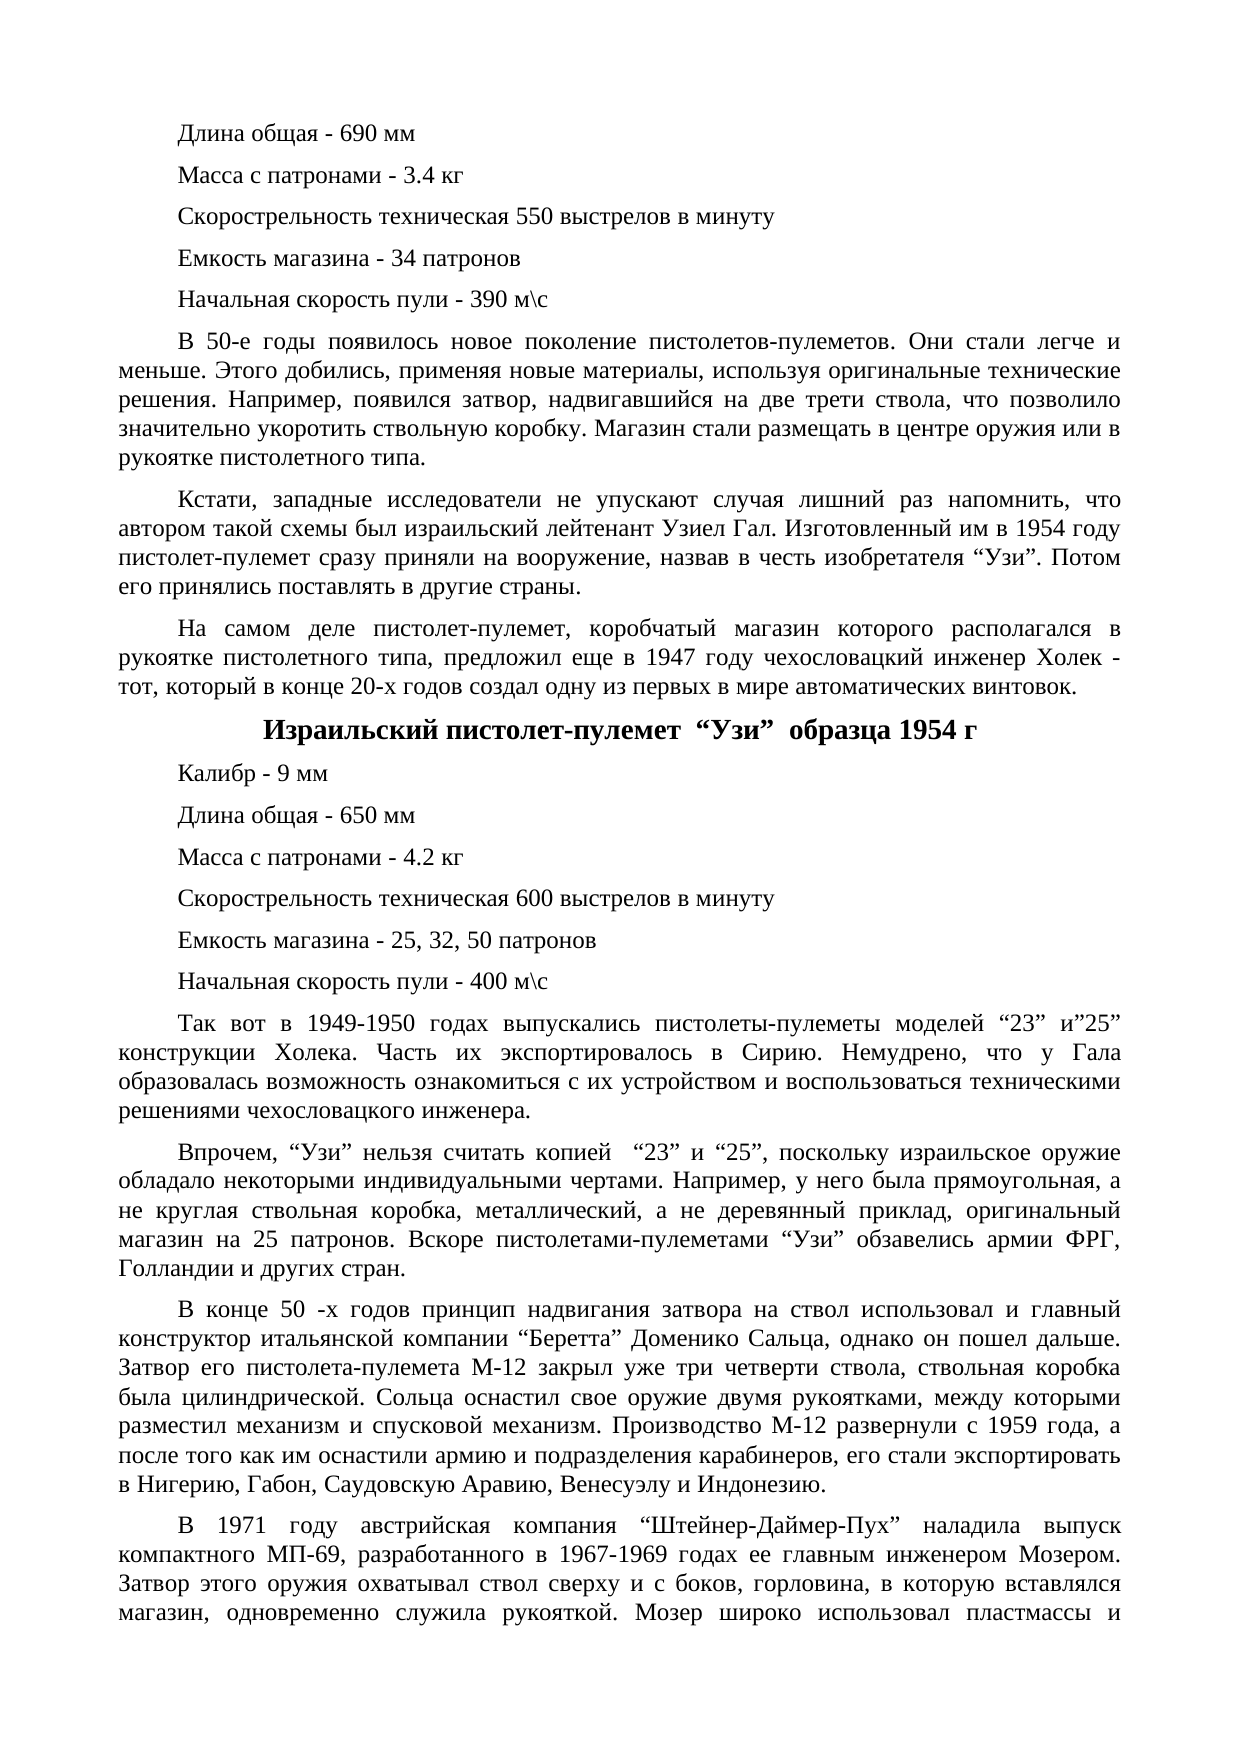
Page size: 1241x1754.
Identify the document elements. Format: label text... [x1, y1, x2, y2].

text Длина общая - 650 мм [118, 800, 1122, 829]
text Емкость магазина - 34 патронов [118, 243, 1122, 272]
text Длина общая - 690 мм [118, 118, 1122, 147]
text Начальная скорость пули - 390 м\с [118, 284, 1122, 313]
text Емкость магазина - 25, 32, 50 патронов [118, 924, 1122, 953]
text Впрочем, “Узи” нельзя считать копией “23” и “25”, поскольку израильское оружие обладало некоторыми индивидуальными чертами. Например, у него была прямоугольная, а не круглая ствольная коробка, металлический, а не деревянный приклад, оригинальный магазин на 25 патронов. Вскоре пистолетами-пулеметами “Узи” обзавелись армии ФРГ, Голландии и других стран. [118, 1136, 1122, 1282]
text Калибр - 9 мм [118, 758, 1122, 787]
text Начальная скорость пули - 400 м\с [118, 966, 1122, 995]
text Скорострельность техническая 600 выстрелов в минуту [118, 883, 1122, 912]
text Израильский пистолет-пулемет “Узи” образца 1954 г [118, 712, 1122, 746]
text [118, 1510, 1122, 1626]
text Масса с патронами - 3.4 кг [118, 160, 1122, 189]
text В 50-е годы появилось новое поколение пистолетов-пулеметов. Они стали легче и меньше. Этого добились, применяя новые материалы, используя оригинальные технические решения. Например, появился затвор, надвигавшийся на две трети ствола, что позволило значительно укоротить ствольную коробку. Магазин стали размещать в центре оружия или в рукоятке пистолетного типа. [118, 326, 1122, 471]
text На самом деле пистолет-пулемет, коробчатый магазин которого располагался в рукоятке пистолетного типа, предложил еще в 1947 году чехословацкий инженер Холек - тот, который в конце 20-х годов создал одну из первых в мире автоматических винтовок. [118, 612, 1122, 700]
text Кстати, западные исследователи не упускают случая лишний раз напомнить, что автором такой схемы был израильский лейтенант Узиел Гал. Изготовленный им в 1954 году пистолет-пулемет сразу приняли на вооружение, назвав в честь изобретателя “Узи”. Потом его принялись поставлять в другие страны. [118, 484, 1122, 600]
text В конце 50 -х годов принцип надвигания затвора на ствол использовал и главный конструктор итальянской компании “Беретта” Доменико Сальца, однако он пошел дальше. Затвор его пистолета-пулемета М-12 закрыл уже три четверти ствола, ствольная коробка была цилиндрической. Сольца оснастил свое оружие двумя рукоятками, между которыми разместил механизм и спусковой механизм. Производство М-12 развернули с 1959 года, а после того как им оснастили армию и подразделения карабинеров, его стали экспортировать в Нигерию, Габон, Саудовскую Аравию, Венесуэлу и Индонезию. [118, 1294, 1122, 1498]
text Так вот в 1949-1950 годах выпускались пистолеты-пулеметы моделей “23” и”25” конструкции Холека. Часть их экспортировалось в Сирию. Немудрено, что у Гала образовалась возможность ознакомиться с их устройством и воспользоваться техническими решениями чехословацкого инженера. [118, 1008, 1122, 1124]
text Скорострельность техническая 550 выстрелов в минуту [118, 201, 1122, 230]
text Масса с патронами - 4.2 кг [118, 841, 1122, 870]
